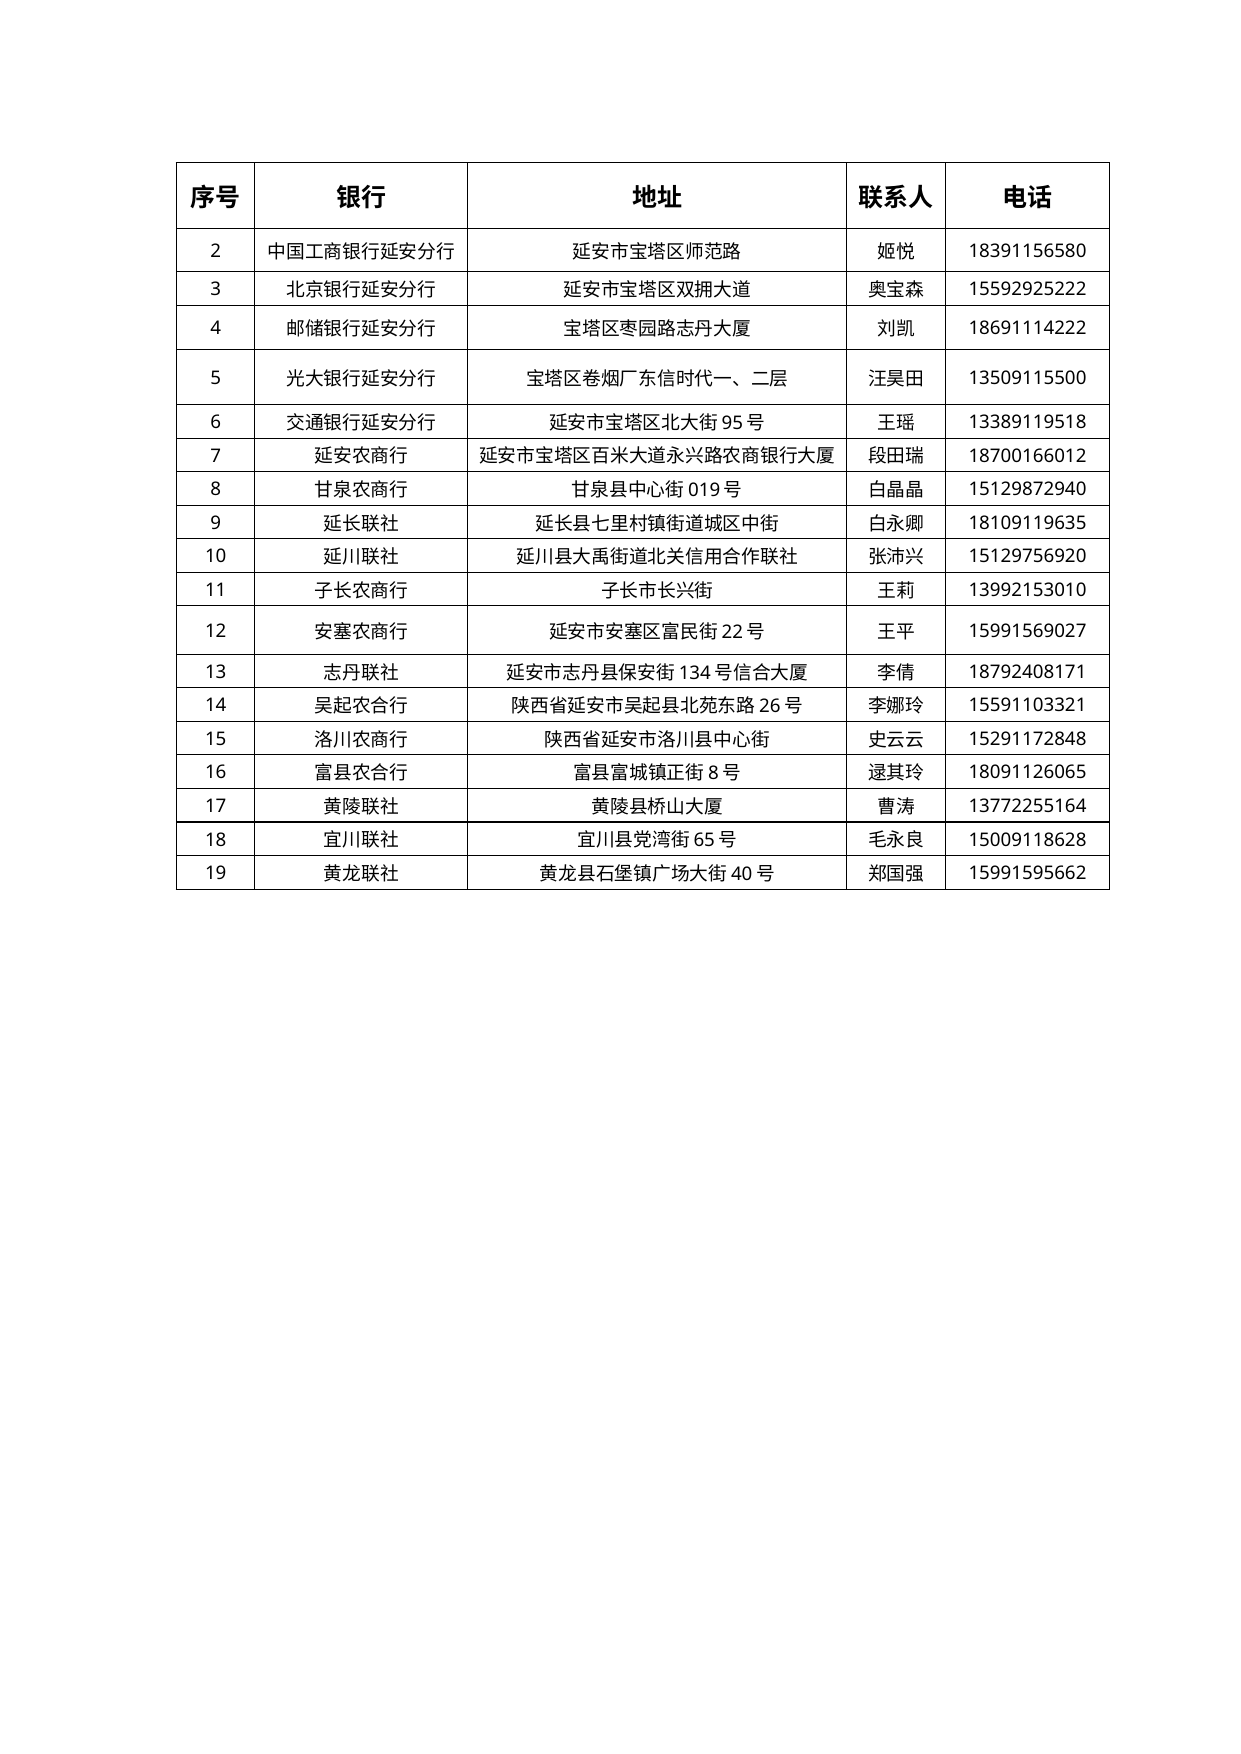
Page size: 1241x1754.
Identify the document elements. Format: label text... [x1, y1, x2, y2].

table_cell 李倩 [847, 655, 945, 687]
table_cell 3 [177, 272, 254, 305]
table_cell 6 [177, 405, 254, 437]
table_cell 15592925222 [946, 272, 1109, 305]
table_cell 15291172848 [946, 722, 1109, 754]
table_cell 安塞农商行 [255, 606, 467, 654]
table_header 地址 [468, 163, 846, 228]
table_cell 7 [177, 439, 254, 471]
table_cell 黄龙联社 [255, 856, 467, 888]
table_cell 13389119518 [946, 405, 1109, 437]
table_cell 15991595662 [946, 856, 1109, 888]
table_cell 郑国强 [847, 856, 945, 888]
table_cell 延川县大禹街道北关信用合作联社 [468, 539, 846, 572]
table_cell 李娜玲 [847, 688, 945, 721]
table_header 联系人 [847, 163, 945, 228]
table_cell 宜川联社 [255, 823, 467, 855]
table_cell 黄陵联社 [255, 789, 467, 821]
table_cell 史云云 [847, 722, 945, 754]
table_cell 光大银行延安分行 [255, 350, 467, 404]
table_cell 18391156580 [946, 229, 1109, 271]
table_cell 富县农合行 [255, 755, 467, 788]
table_cell 甘泉县中心街019号 [468, 472, 846, 504]
table_cell 洛川农商行 [255, 722, 467, 754]
table_cell 交通银行延安分行 [255, 405, 467, 437]
table_cell 15129756920 [946, 539, 1109, 572]
table_header 序号 [177, 163, 254, 228]
table_cell 13992153010 [946, 573, 1109, 605]
table_cell 13 [177, 655, 254, 687]
table_cell 15 [177, 722, 254, 754]
table_cell 4 [177, 306, 254, 349]
table_cell 8 [177, 472, 254, 504]
table_cell 15991569027 [946, 606, 1109, 654]
table_cell 宝塔区卷烟厂东信时代一、二层 [468, 350, 846, 404]
table_cell 富县富城镇正街8号 [468, 755, 846, 788]
table_cell 18109119635 [946, 506, 1109, 538]
table_cell 王瑶 [847, 405, 945, 437]
table_cell 14 [177, 688, 254, 721]
table_cell 中国工商银行延安分行 [255, 229, 467, 271]
table_cell 17 [177, 789, 254, 821]
table_cell 13772255164 [946, 789, 1109, 821]
table_cell 延安市宝塔区北大街95号 [468, 405, 846, 437]
table_cell 宜川县党湾街65号 [468, 823, 846, 855]
table_cell 18091126065 [946, 755, 1109, 788]
table_cell 延长联社 [255, 506, 467, 538]
table_cell 吴起农合行 [255, 688, 467, 721]
table_cell 子长农商行 [255, 573, 467, 605]
table_cell 延长县七里村镇街道城区中街 [468, 506, 846, 538]
table_cell 陕西省延安市洛川县中心街 [468, 722, 846, 754]
table_header 银行 [255, 163, 467, 228]
table_cell 甘泉农商行 [255, 472, 467, 504]
table_cell 陕西省延安市吴起县北苑东路26号 [468, 688, 846, 721]
table_cell 曹涛 [847, 789, 945, 821]
table_cell 5 [177, 350, 254, 404]
table_cell 张沛兴 [847, 539, 945, 572]
table_cell 延安市宝塔区双拥大道 [468, 272, 846, 305]
table_cell 邮储银行延安分行 [255, 306, 467, 349]
table_cell 16 [177, 755, 254, 788]
table_cell 18 [177, 823, 254, 855]
table_cell 10 [177, 539, 254, 572]
table_cell 15591103321 [946, 688, 1109, 721]
table_cell 延川联社 [255, 539, 467, 572]
table_cell 18691114222 [946, 306, 1109, 349]
table_cell 2 [177, 229, 254, 271]
table_cell 段田瑞 [847, 439, 945, 471]
table_cell 白永卿 [847, 506, 945, 538]
table_cell 北京银行延安分行 [255, 272, 467, 305]
table_cell 延安农商行 [255, 439, 467, 471]
table_cell 18792408171 [946, 655, 1109, 687]
table_cell 18700166012 [946, 439, 1109, 471]
table_cell 黄龙县石堡镇广场大街40号 [468, 856, 846, 888]
table_cell 11 [177, 573, 254, 605]
table_cell 子长市长兴街 [468, 573, 846, 605]
table_cell 宝塔区枣园路志丹大厦 [468, 306, 846, 349]
table_cell 王莉 [847, 573, 945, 605]
table_cell 延安市宝塔区百米大道永兴路农商银行大厦 [468, 439, 846, 471]
table_cell 9 [177, 506, 254, 538]
table_cell 黄陵县桥山大厦 [468, 789, 846, 821]
table_cell 15009118628 [946, 823, 1109, 855]
table_cell 13509115500 [946, 350, 1109, 404]
table_cell 奥宝森 [847, 272, 945, 305]
table_cell 12 [177, 606, 254, 654]
table_cell 志丹联社 [255, 655, 467, 687]
table_cell 19 [177, 856, 254, 888]
table_cell 姬悦 [847, 229, 945, 271]
table_cell 王平 [847, 606, 945, 654]
table_cell 汪昊田 [847, 350, 945, 404]
table_cell 白晶晶 [847, 472, 945, 504]
table_cell 延安市志丹县保安街134号信合大厦 [468, 655, 846, 687]
table_cell 逯其玲 [847, 755, 945, 788]
table_cell 延安市宝塔区师范路 [468, 229, 846, 271]
table_cell 刘凯 [847, 306, 945, 349]
table_cell 延安市安塞区富民街22号 [468, 606, 846, 654]
table_cell 毛永良 [847, 823, 945, 855]
table_cell 15129872940 [946, 472, 1109, 504]
table_header 电话 [946, 163, 1109, 228]
